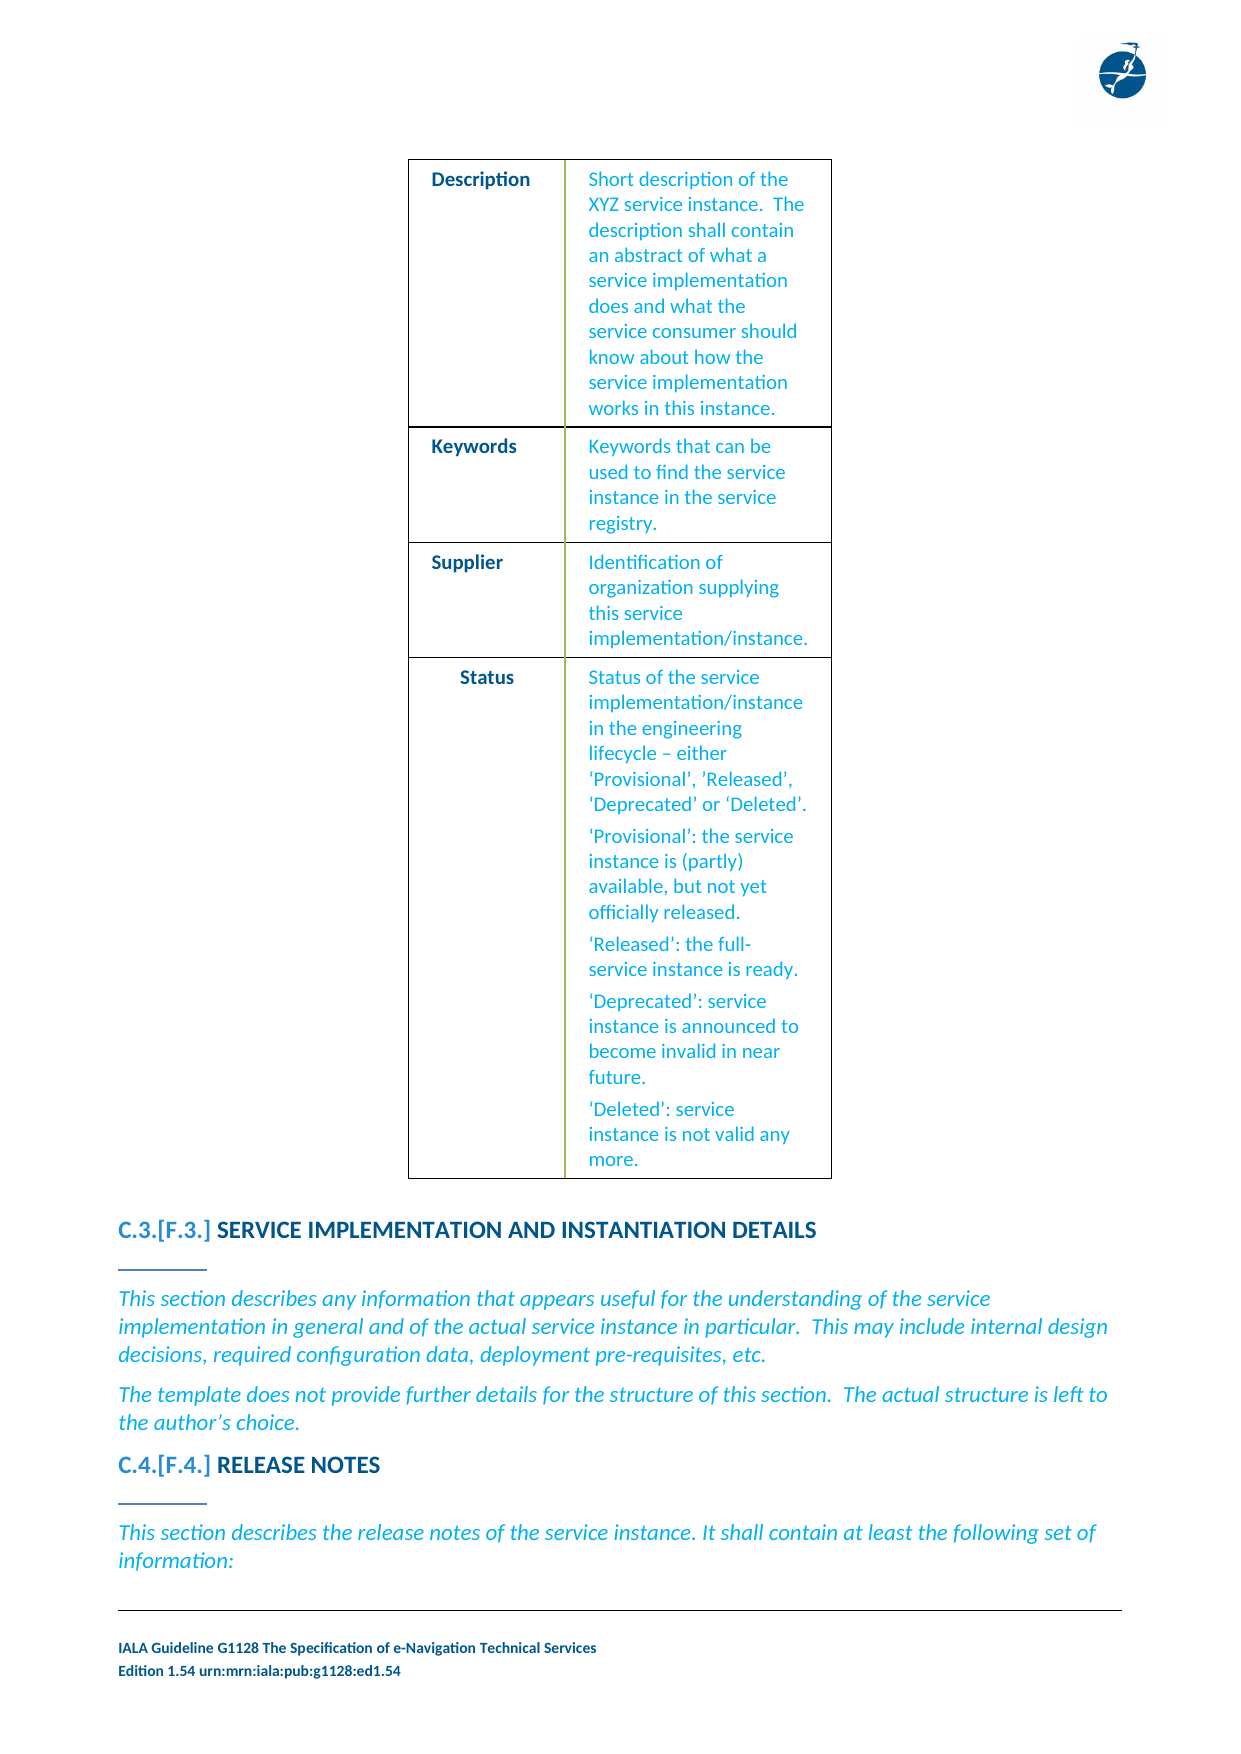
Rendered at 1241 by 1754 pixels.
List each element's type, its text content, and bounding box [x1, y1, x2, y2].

table_cell Supplier [409, 543, 564, 657]
text RELEASE NOTES [118, 1449, 1122, 1479]
table_cell Identification of organization supplying this service implementation/instance. [566, 543, 831, 657]
table_cell Description [409, 160, 564, 426]
table_cell Status of the service implementation/instance in the engineering lifecycle – either ‘Provisional’, ’Released’, ‘Deprecated’ or ‘Deleted’. ‘Provisional’: the service instance is (partly) available, but not yet officially released. ‘Released’: the full-service instance is ready. ‘Deprecated’: service instance is announced to become invalid in near future. ‘Deleted’: service instance is not valid any more. [566, 658, 831, 1178]
table_cell Status [409, 658, 564, 1178]
table_cell Keywords that can be used to find the service instance in the service registry. [566, 428, 831, 542]
text SERVICE IMPLEMENTATION AND INSTANTIATION DETAILS [118, 1215, 1122, 1245]
text This section describes any information that appears useful for the understanding of the service implementation in general and of the actual service instance in particular. This may include internal design decisions, required configuration data, deployment pre-requisites, etc. [118, 1284, 1122, 1368]
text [118, 1380, 1122, 1436]
table_cell Short description of the XYZ service instance. The description shall contain an abstract of what a service implementation does and what the service consumer should know about how the service implementation works in this instance. [566, 160, 831, 426]
text This section describes the release notes of the service instance. It shall contain at least the following set of information: [118, 1518, 1122, 1574]
picture [1076, 34, 1169, 126]
table_cell Keywords [409, 428, 564, 542]
